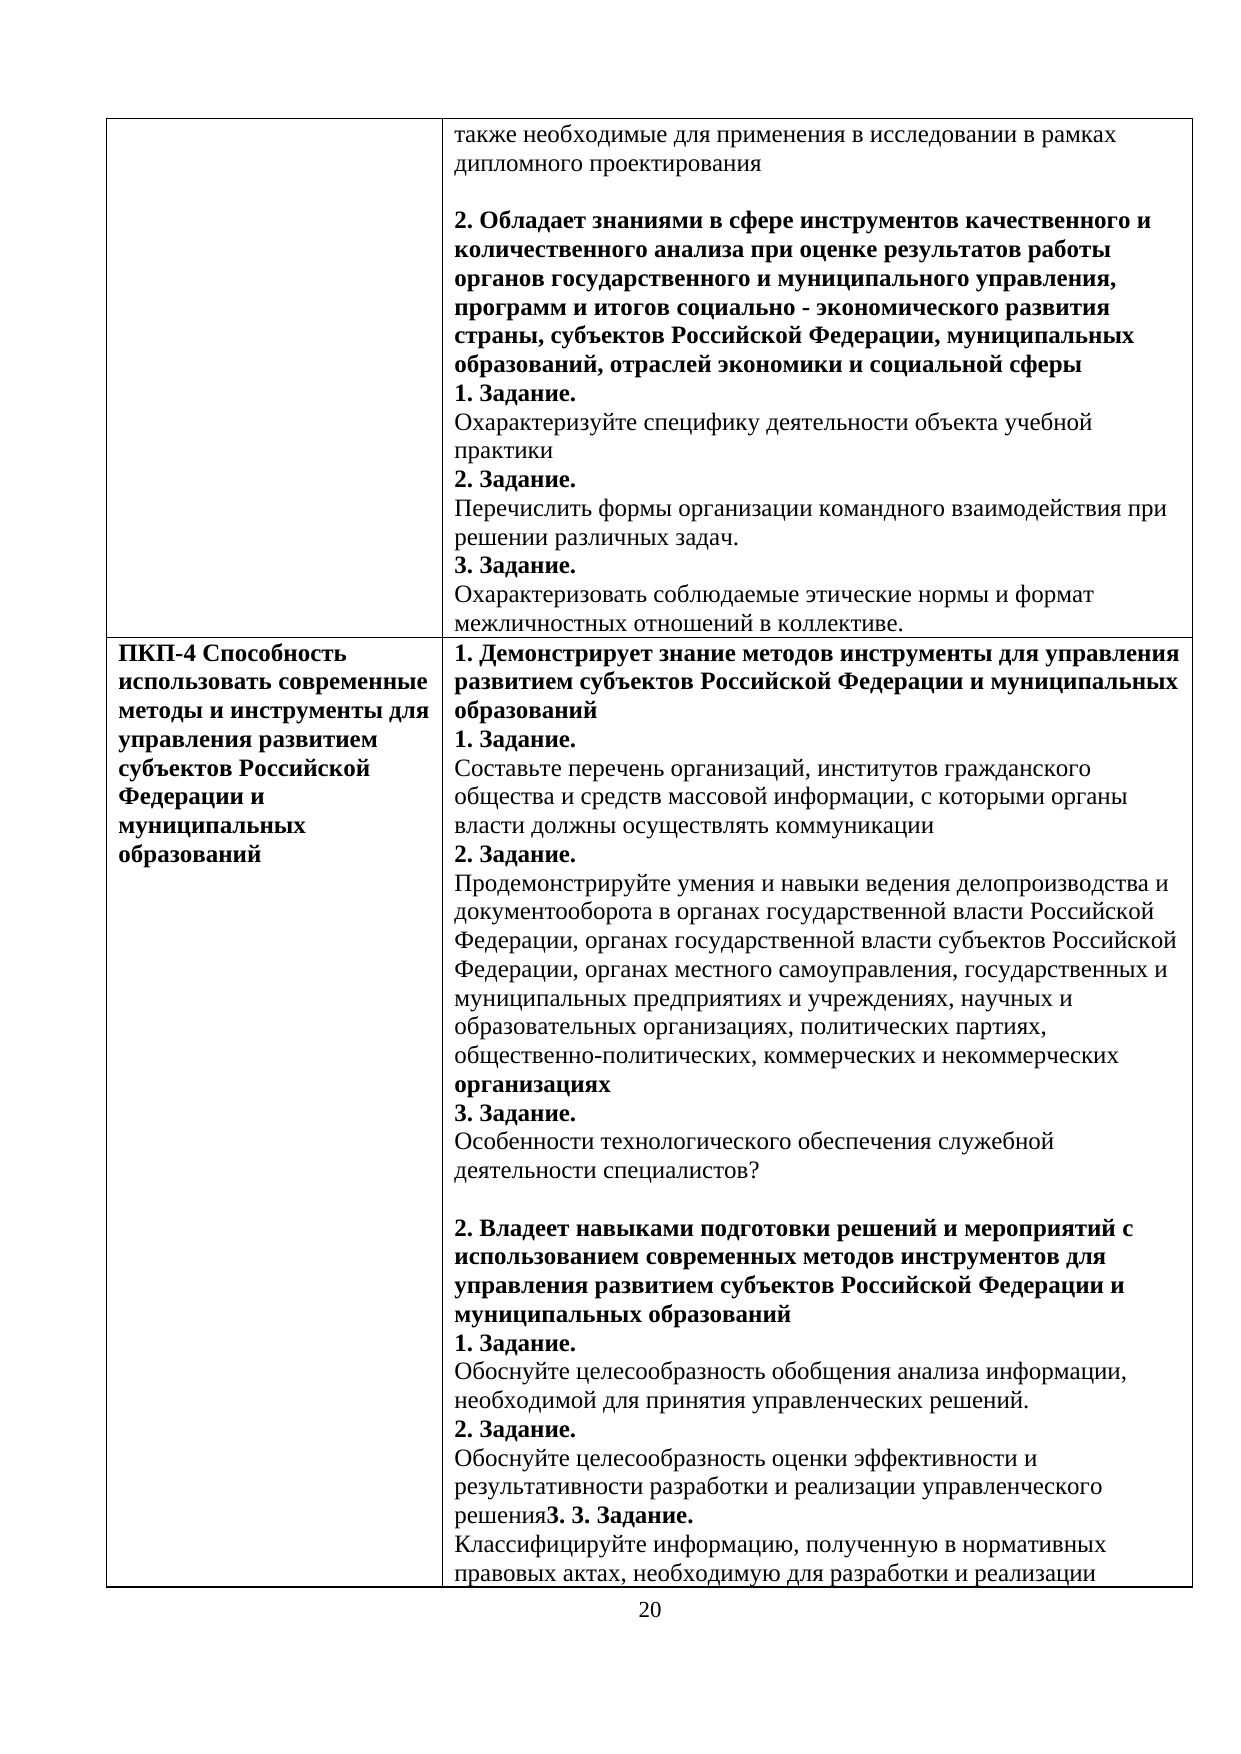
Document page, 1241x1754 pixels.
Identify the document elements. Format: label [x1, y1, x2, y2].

table_cell [443, 638, 1192, 1586]
table_cell [107, 638, 442, 1586]
table_cell [443, 119, 1192, 637]
table_cell [107, 119, 442, 637]
